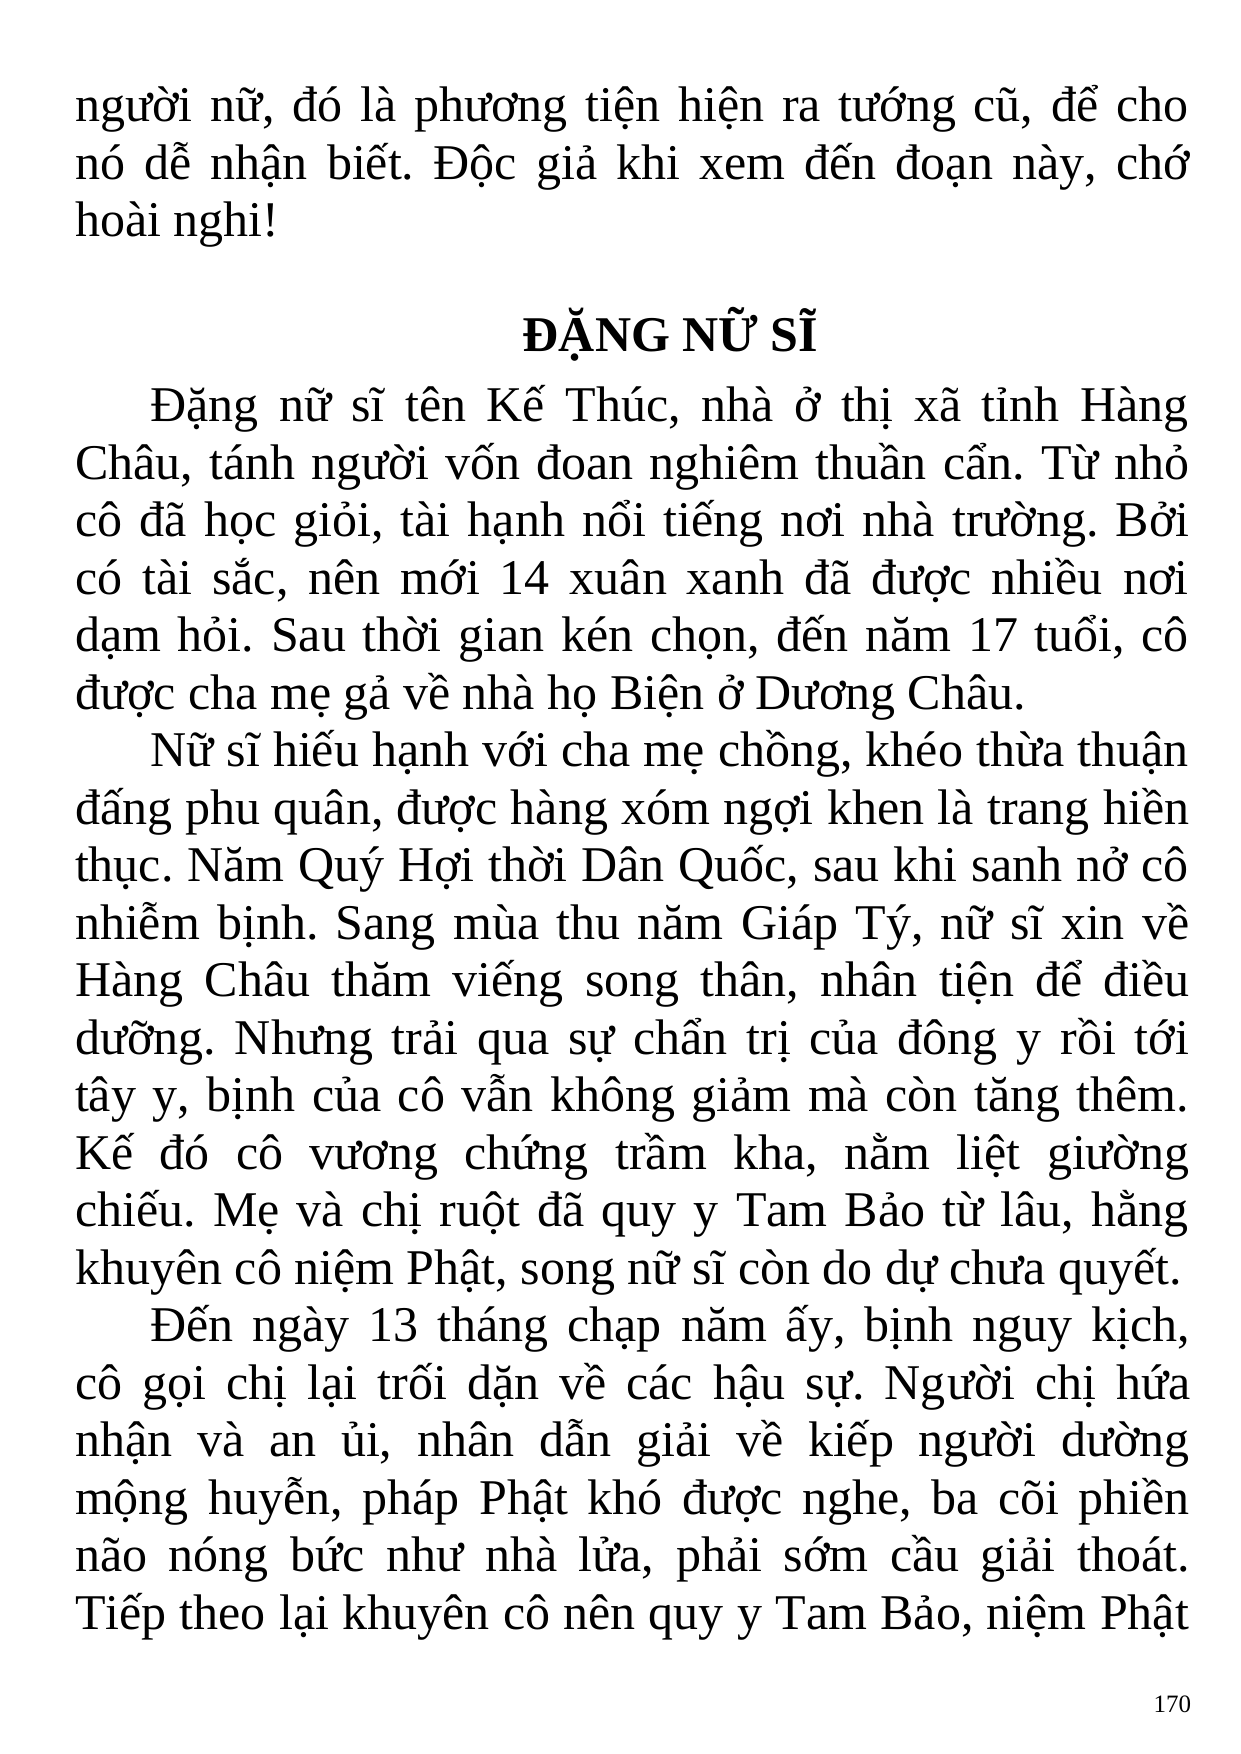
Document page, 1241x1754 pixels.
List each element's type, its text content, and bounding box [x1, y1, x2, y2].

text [75, 1295, 1191, 1640]
text ĐẶNG NỮ SĨ [75, 305, 1191, 362]
text Đặng nữ sĩ tên Kế Thúc, nhà ở thị xã tỉnh Hàng Châu, tánh người vốn đoan nghiêm thuần cẩn. Từ nhỏ cô đã học giỏi, tài hạnh nổi tiếng nơi nhà trường. Bởi có tài sắc, nên mới 14 xuân xanh đã được nhiều nơi dạm hỏi. Sau thời gian kén chọn, đến năm 17 tuổi, cô được cha mẹ gả về nhà họ Biện ở Dương Châu. [75, 375, 1191, 720]
text Nữ sĩ hiếu hạnh với cha mẹ chồng, khéo thừa thuận đấng phu quân, được hàng xóm ngợi khen là trang hiền thục. Năm Quý Hợi thời Dân Quốc, sau khi sanh nở cô nhiễm bịnh. Sang mùa thu năm Giáp Tý, nữ sĩ xin về Hàng Châu thăm viếng song thân, nhân tiện để điều dưỡng. Nhưng trải qua sự chẩn trị của đông y rồi tới tây y, bịnh của cô vẫn không giảm mà còn tăng thêm. Kế đó cô vương chứng trầm kha, nằm liệt giường chiếu. Mẹ và chị ruột đã quy y Tam Bảo từ lâu, hằng khuyên cô niệm Phật, song nữ sĩ còn do dự chưa quyết. [75, 720, 1191, 1295]
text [75, 75, 1191, 247]
